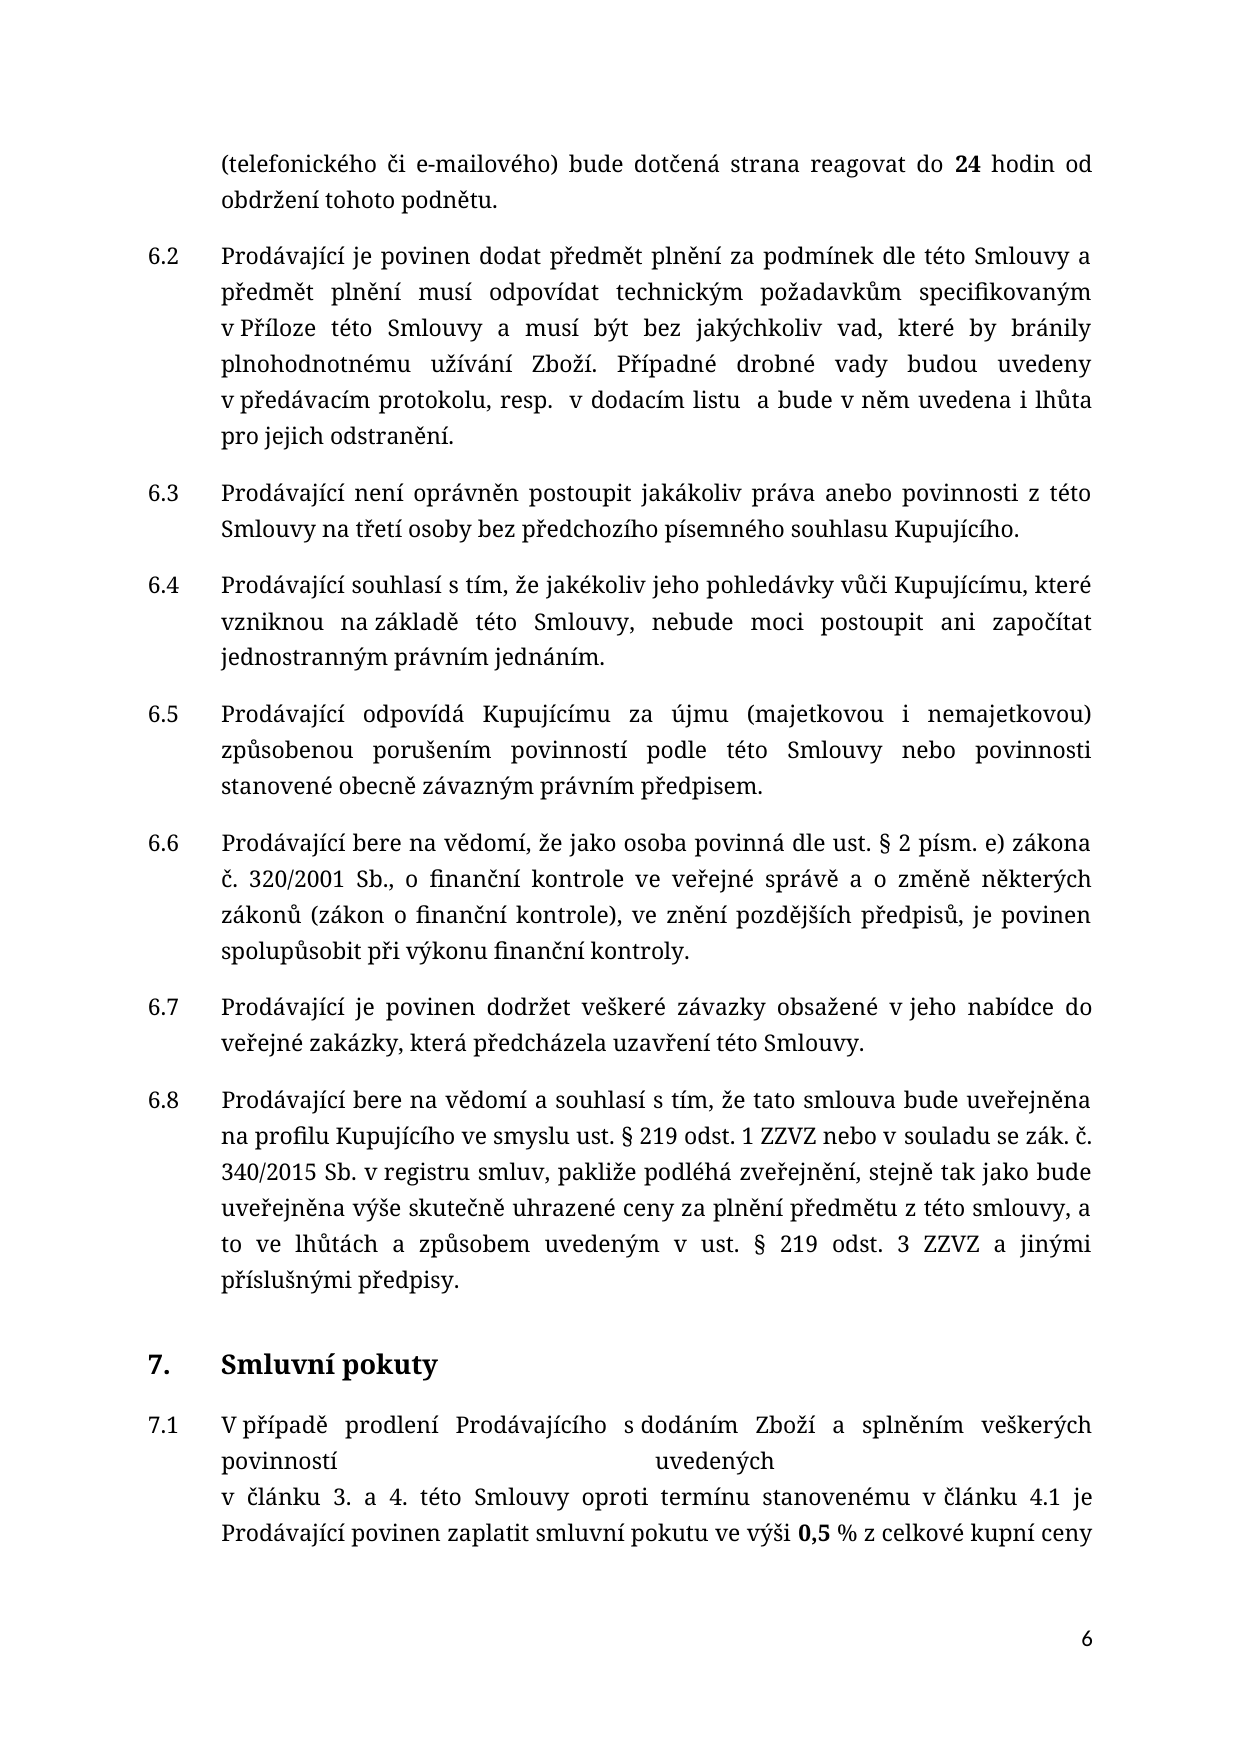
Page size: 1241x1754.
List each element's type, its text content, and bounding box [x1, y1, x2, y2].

text 6.7 Prodávající je povinen dodržet veškeré závazky obsažené v jeho nabídce do veřejné zakázky, která předcházela uzavření této Smlouvy. [148, 991, 1093, 1058]
text 6.3 Prodávající není oprávněn postoupit jakákoliv práva anebo povinnosti z této Smlouvy na třetí osoby bez předchozího písemného souhlasu Kupujícího. [148, 477, 1093, 544]
text 6.4 Prodávající souhlasí s tím, že jakékoliv jeho pohledávky vůči Kupujícímu, které vzniknou na základě této Smlouvy, nebude moci postoupit ani započítat jednostranným právním jednáním. [148, 569, 1093, 673]
text 6.5 Prodávající odpovídá Kupujícímu za újmu (majetkovou i nemajetkovou) způsobenou porušením povinností podle této Smlouvy nebo povinnosti stanovené obecně závazným právním předpisem. [148, 698, 1093, 801]
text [148, 1409, 1093, 1548]
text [148, 148, 1093, 215]
text 7. Smluvní pokuty [148, 1346, 1093, 1382]
text 6.8 Prodávající bere na vědomí a souhlasí s tím, že tato smlouva bude uveřejněna na profilu Kupujícího ve smyslu ust. § 219 odst. 1 ZZVZ nebo v souladu se zák. č. 340/2015 Sb. v registru smluv, pakliže podléhá zveřejnění, stejně tak jako bude uveřejněna výše skutečně uhrazené ceny za plnění předmětu z této smlouvy, a to ve lhůtách a způsobem uvedeným v ust. § 219 odst. 3 ZZVZ a jinými příslušnými předpisy. [148, 1084, 1093, 1295]
text 6.2 Prodávající je povinen dodat předmět plnění za podmínek dle této Smlouvy a předmět plnění musí odpovídat technickým požadavkům specifikovaným v Příloze této Smlouvy a musí být bez jakýchkoliv vad, které by bránily plnohodnotnému užívání Zboží. Případné drobné vady budou uvedeny v předávacím protokolu, resp. v dodacím listu a bude v něm uvedena i lhůta pro jejich odstranění. [148, 240, 1093, 451]
text 6.6 Prodávající bere na vědomí, že jako osoba povinná dle ust. § 2 písm. e) zákona č. 320/2001 Sb., o finanční kontrole ve veřejné správě a o změně některých zákonů (zákon o finanční kontrole), ve znění pozdějších předpisů, je povinen spolupůsobit při výkonu finanční kontroly. [148, 827, 1093, 966]
